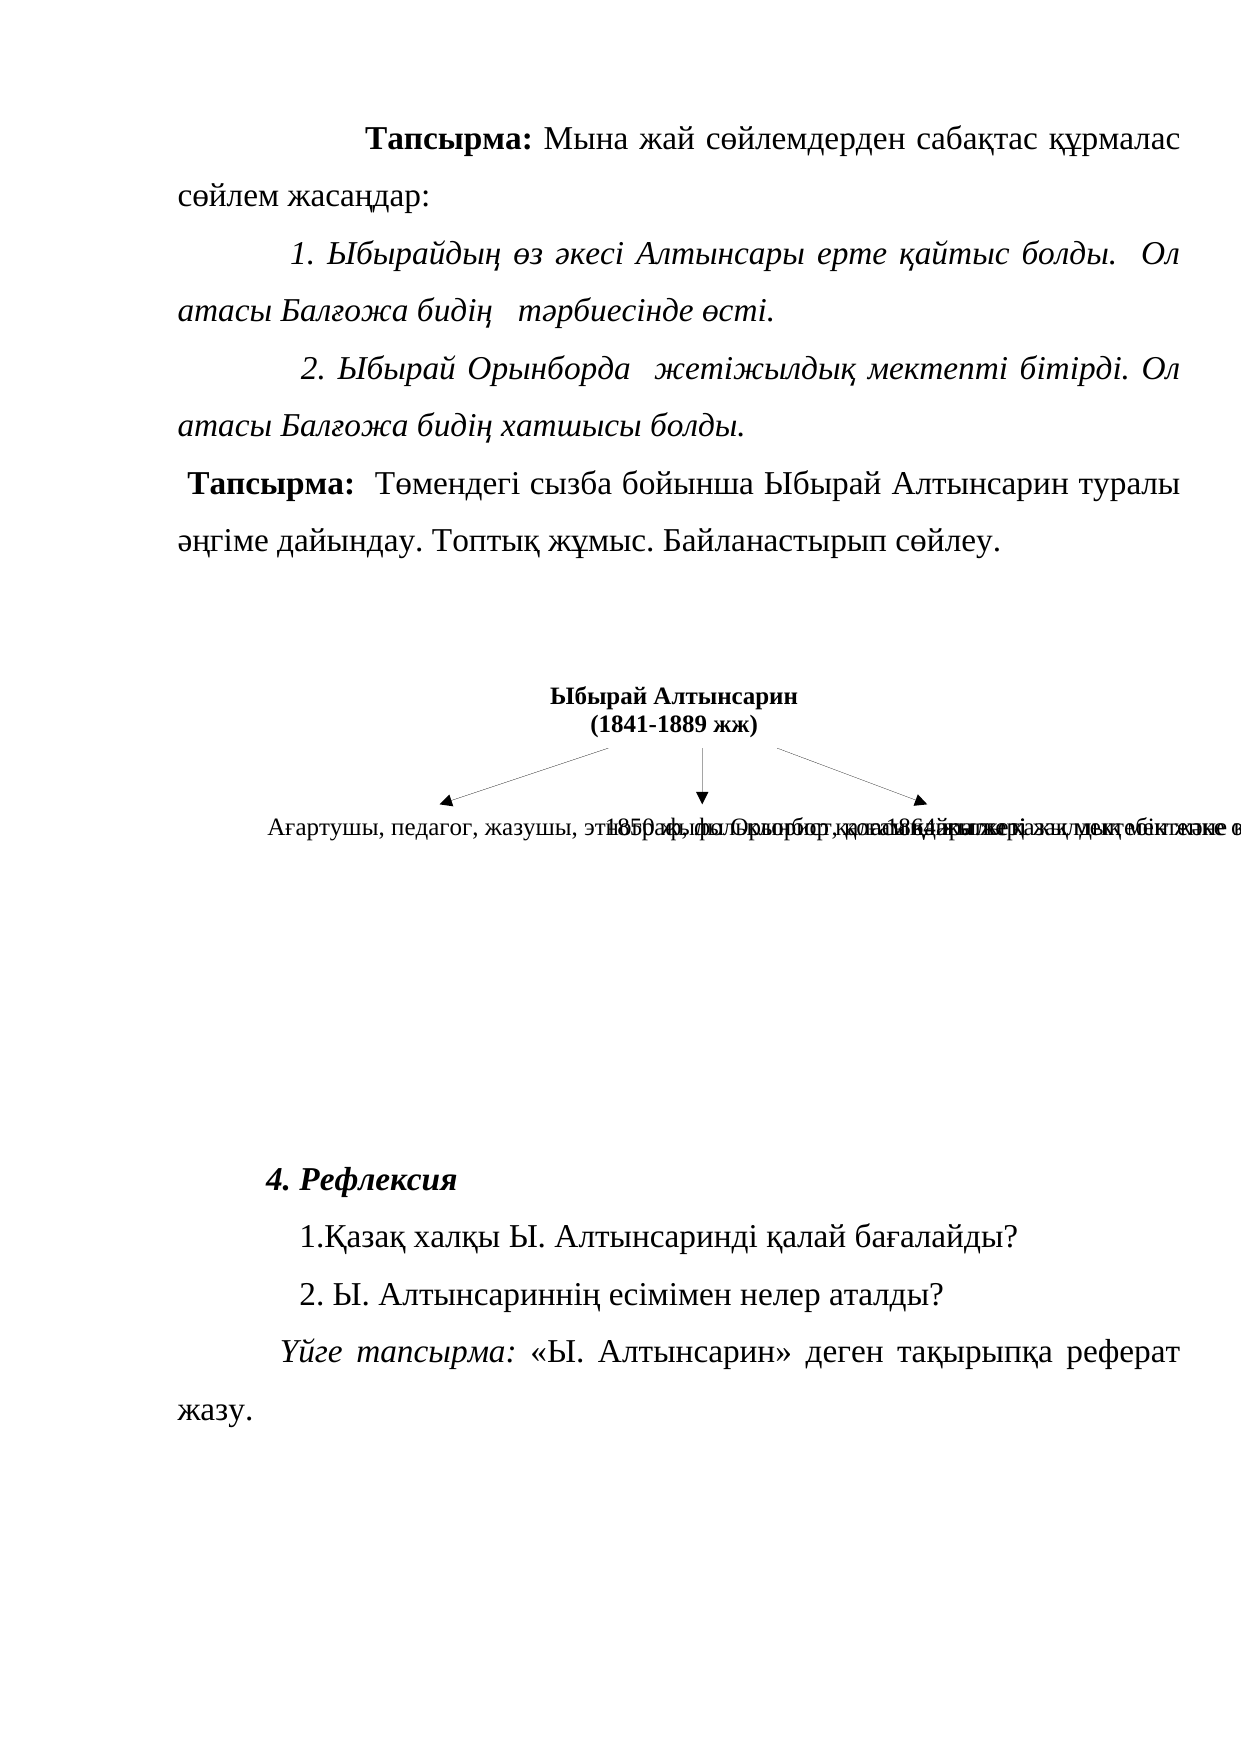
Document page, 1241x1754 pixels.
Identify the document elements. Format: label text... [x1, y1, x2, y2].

text 2. Ы. Алтынсариннің есімімен нелер аталды? [177, 1274, 1181, 1312]
text 2. Ыбырай Орынборда жетіжылдық мектепті бітірді. Ол атасы Балғожа бидің хатшысы болды. [177, 348, 1181, 444]
text Тапсырма: Төмендегі сызба бойынша Ыбырай Алтынсарин туралы әңгіме дайындау. Топтық жұмыс. Байланастырып сөйлеу. [177, 463, 1181, 559]
text 1.Қазақ халқы Ы. Алтынсаринді қалай бағалайды? [177, 1216, 1181, 1255]
text 1. Ыбырайдың өз әкесі Алтынсары ерте қайтыс болды. Ол атасы Балғожа бидің тәрбиесінде өсті. [177, 233, 1181, 329]
text Үйге тапсырма: «Ы. Алтынсарин» деген тақырыпқа реферат жазу. [177, 1331, 1181, 1427]
text 4. Рефлексия [177, 1159, 1181, 1197]
text Тапсырма: Мына жай сөйлемдерден сабақтас құрмалас сөйлем жасаңдар: [177, 118, 1181, 214]
